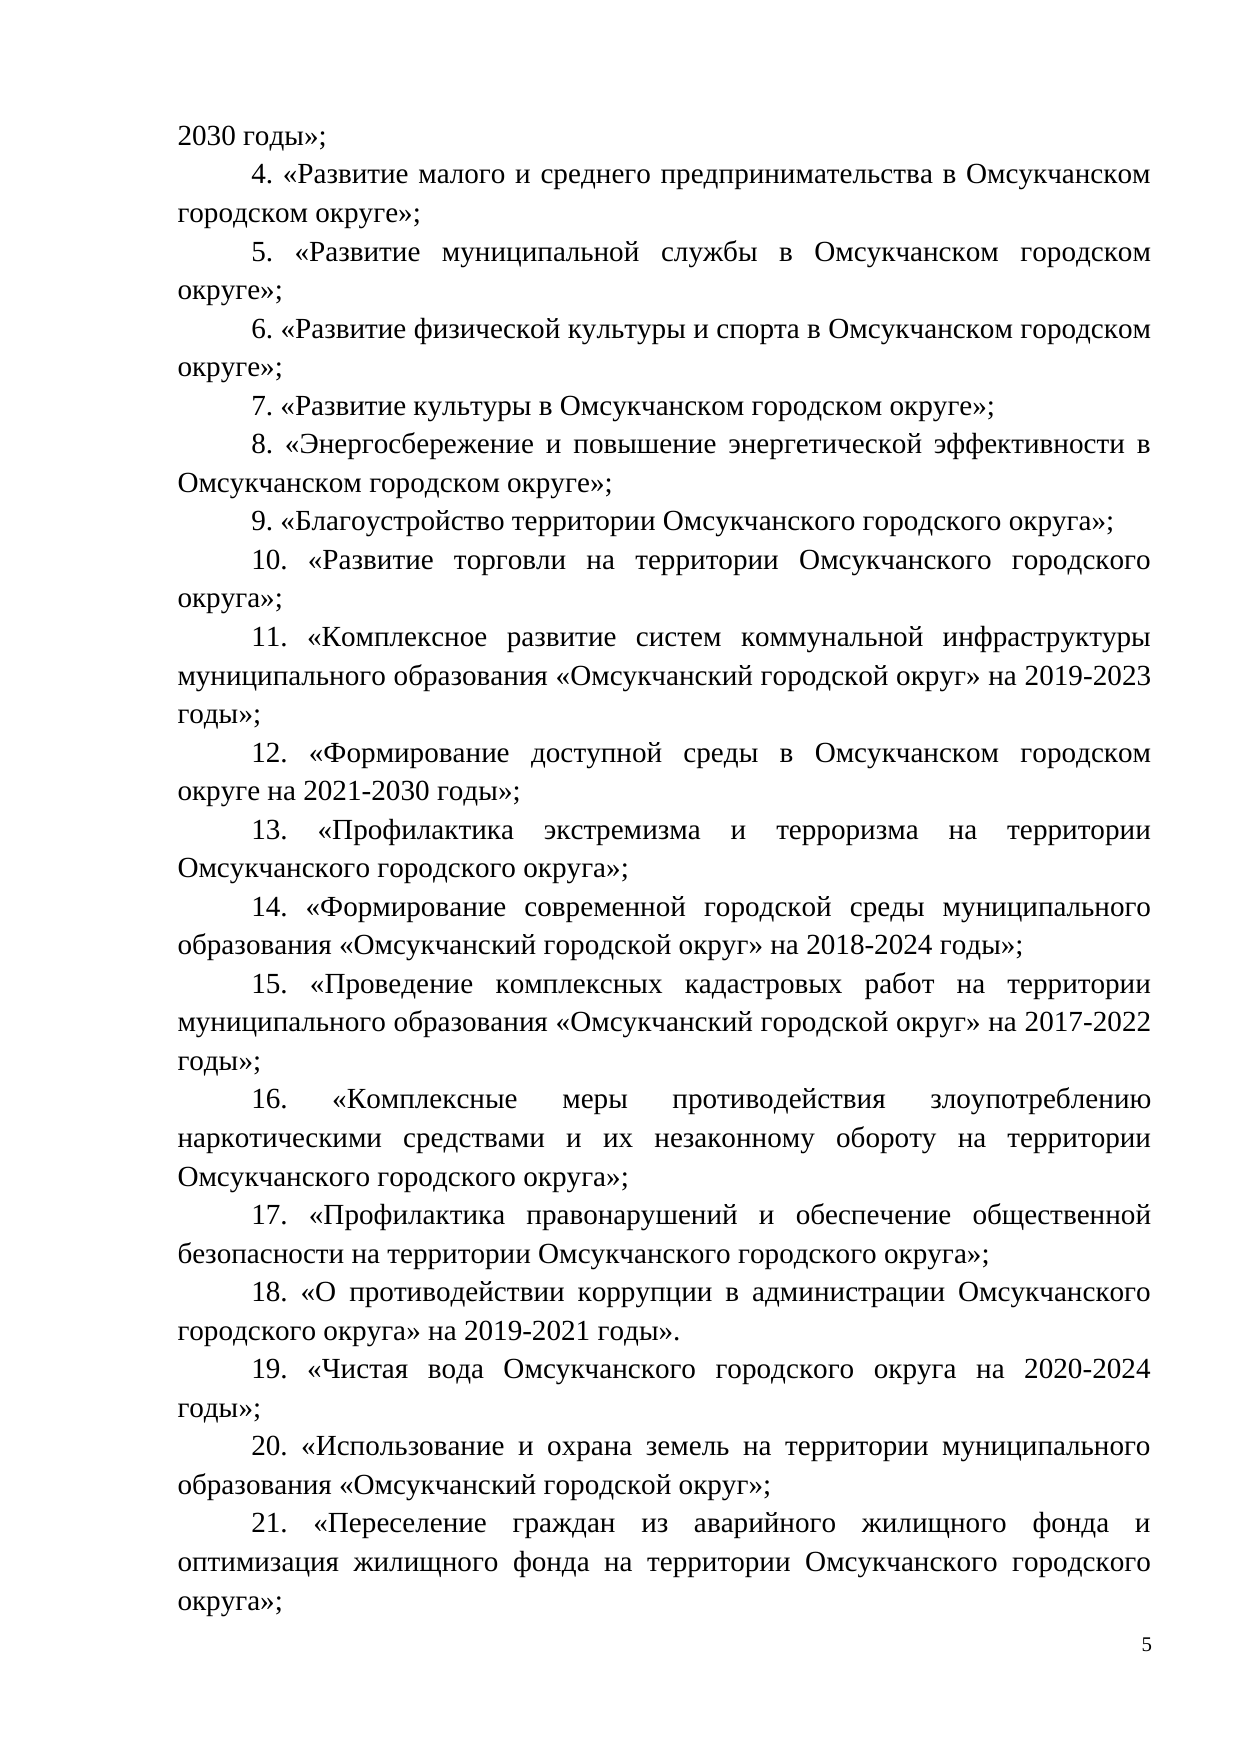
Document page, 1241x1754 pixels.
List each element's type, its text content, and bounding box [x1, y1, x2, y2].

text 20. «Использование и охрана земель на территории муниципального образования «Омсукчанский городской округ»; [177, 1428, 1152, 1501]
text 6. «Развитие физической культуры и спорта в Омсукчанском городском округе»; [177, 311, 1152, 383]
text 5. «Развитие муниципальной службы в Омсукчанском городском округе»; [177, 234, 1152, 306]
text 15. «Проведение комплексных кадастровых работ на территории муниципального образования «Омсукчанский городской округ» на 2017-2022 годы»; [177, 966, 1152, 1077]
text 21. «Переселение граждан из аварийного жилищного фонда и оптимизация жилищного фонда на территории Омсукчанского городского округа»; [177, 1506, 1152, 1616]
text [177, 118, 1152, 152]
text 7. «Развитие культуры в Омсукчанском городском округе»; [177, 388, 1152, 421]
text 4. «Развитие малого и среднего предпринимательства в Омсукчанском городском округе»; [177, 157, 1152, 229]
text 9. «Благоустройство территории Омсукчанского городского округа»; [177, 503, 1152, 537]
text 8. «Энергосбережение и повышение энергетической эффективности в Омсукчанском городском округе»; [177, 426, 1152, 498]
text 19. «Чистая вода Омсукчанского городского округа на 2020-2024 годы»; [177, 1351, 1152, 1423]
text 17. «Профилактика правонарушений и обеспечение общественной безопасности на территории Омсукчанского городского округа»; [177, 1197, 1152, 1269]
text 12. «Формирование доступной среды в Омсукчанском городском округе на 2021-2030 годы»; [177, 735, 1152, 807]
text 13. «Профилактика экстремизма и терроризма на территории Омсукчанского городского округа»; [177, 812, 1152, 884]
text 10. «Развитие торговли на территории Омсукчанского городского округа»; [177, 542, 1152, 614]
text 14. «Формирование современной городской среды муниципального образования «Омсукчанский городской округ» на 2018-2024 годы»; [177, 889, 1152, 961]
text 11. «Комплексное развитие систем коммунальной инфраструктуры муниципального образования «Омсукчанский городской округ» на 2019-2023 годы»; [177, 619, 1152, 730]
text 18. «О противодействии коррупции в администрации Омсукчанского городского округа» на 2019-2021 годы». [177, 1274, 1152, 1346]
text 16. «Комплексные меры противодействия злоупотреблению наркотическими средствами и их незаконному обороту на территории Омсукчанского городского округа»; [177, 1082, 1152, 1192]
